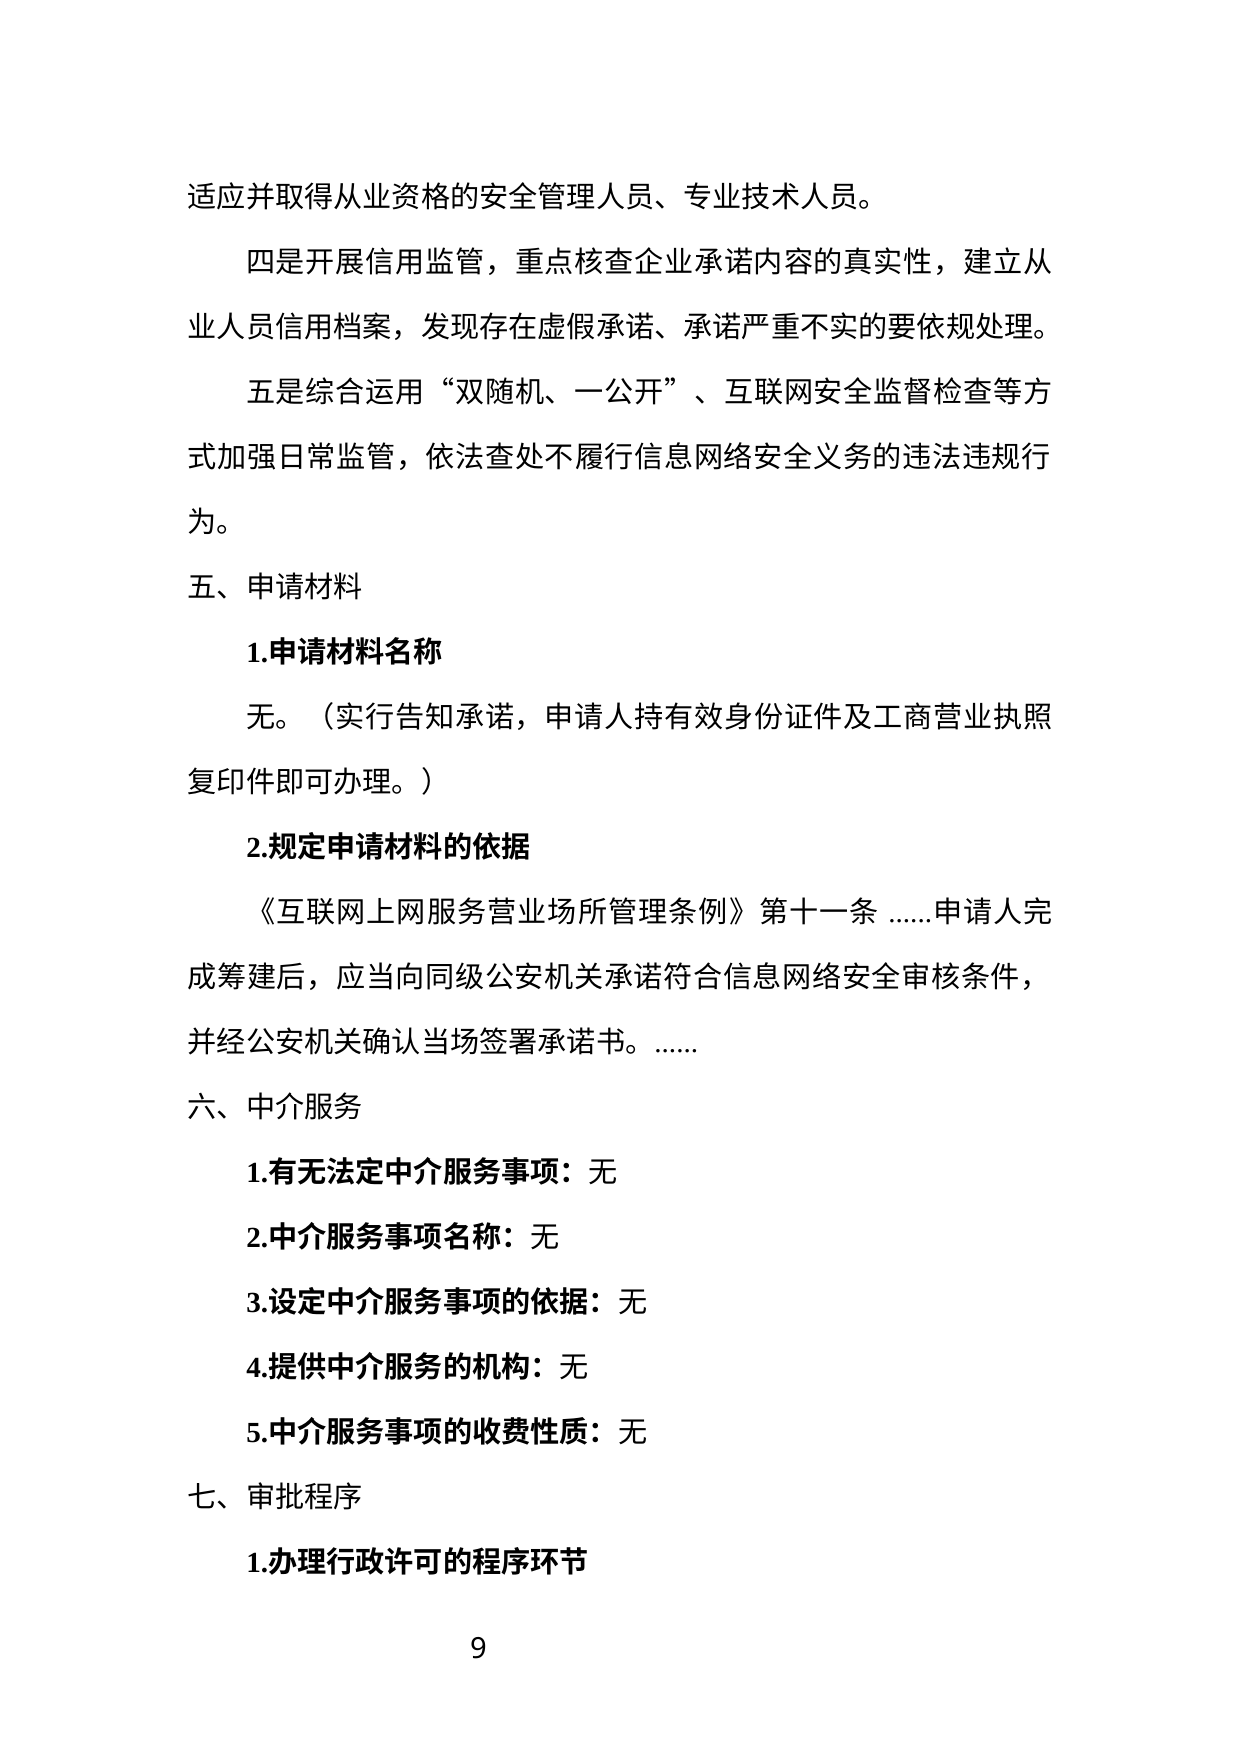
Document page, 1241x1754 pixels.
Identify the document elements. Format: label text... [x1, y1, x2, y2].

text 3.设定中介服务事项的依据：无 [187, 1267, 1053, 1332]
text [187, 162, 1053, 227]
text 《互联网上网服务营业场所管理条例》第十一条 ......申请人完成筹建后，应当向同级公安机关承诺符合信息网络安全审核条件，并经公安机关确认当场签署承诺书。...... [187, 877, 1053, 1072]
text 5.中介服务事项的收费性质：无 [187, 1397, 1053, 1462]
text 2.中介服务事项名称：无 [187, 1202, 1053, 1267]
text 五是综合运用“双随机、一公开”、互联网安全监督检查等方式加强日常监管，依法查处不履行信息网络安全义务的违法违规行为。 [187, 357, 1053, 552]
list 1.办理行政许可的程序环节 [187, 1527, 1053, 1592]
text 1.有无法定中介服务事项：无 [187, 1137, 1053, 1202]
list 五、申请材料 [187, 552, 1053, 617]
text 4.提供中介服务的机构：无 [187, 1332, 1053, 1397]
list 1.申请材料名称 [187, 617, 1053, 682]
list 六、中介服务 [187, 1072, 1053, 1137]
list 2.规定申请材料的依据 [187, 812, 1053, 877]
text 无。（实行告知承诺，申请人持有效身份证件及工商营业执照复印件即可办理。） [187, 682, 1053, 812]
list 七、审批程序 [187, 1462, 1053, 1527]
text 四是开展信用监管，重点核查企业承诺内容的真实性，建立从业人员信用档案，发现存在虚假承诺、承诺严重不实的要依规处理。 [187, 227, 1053, 357]
